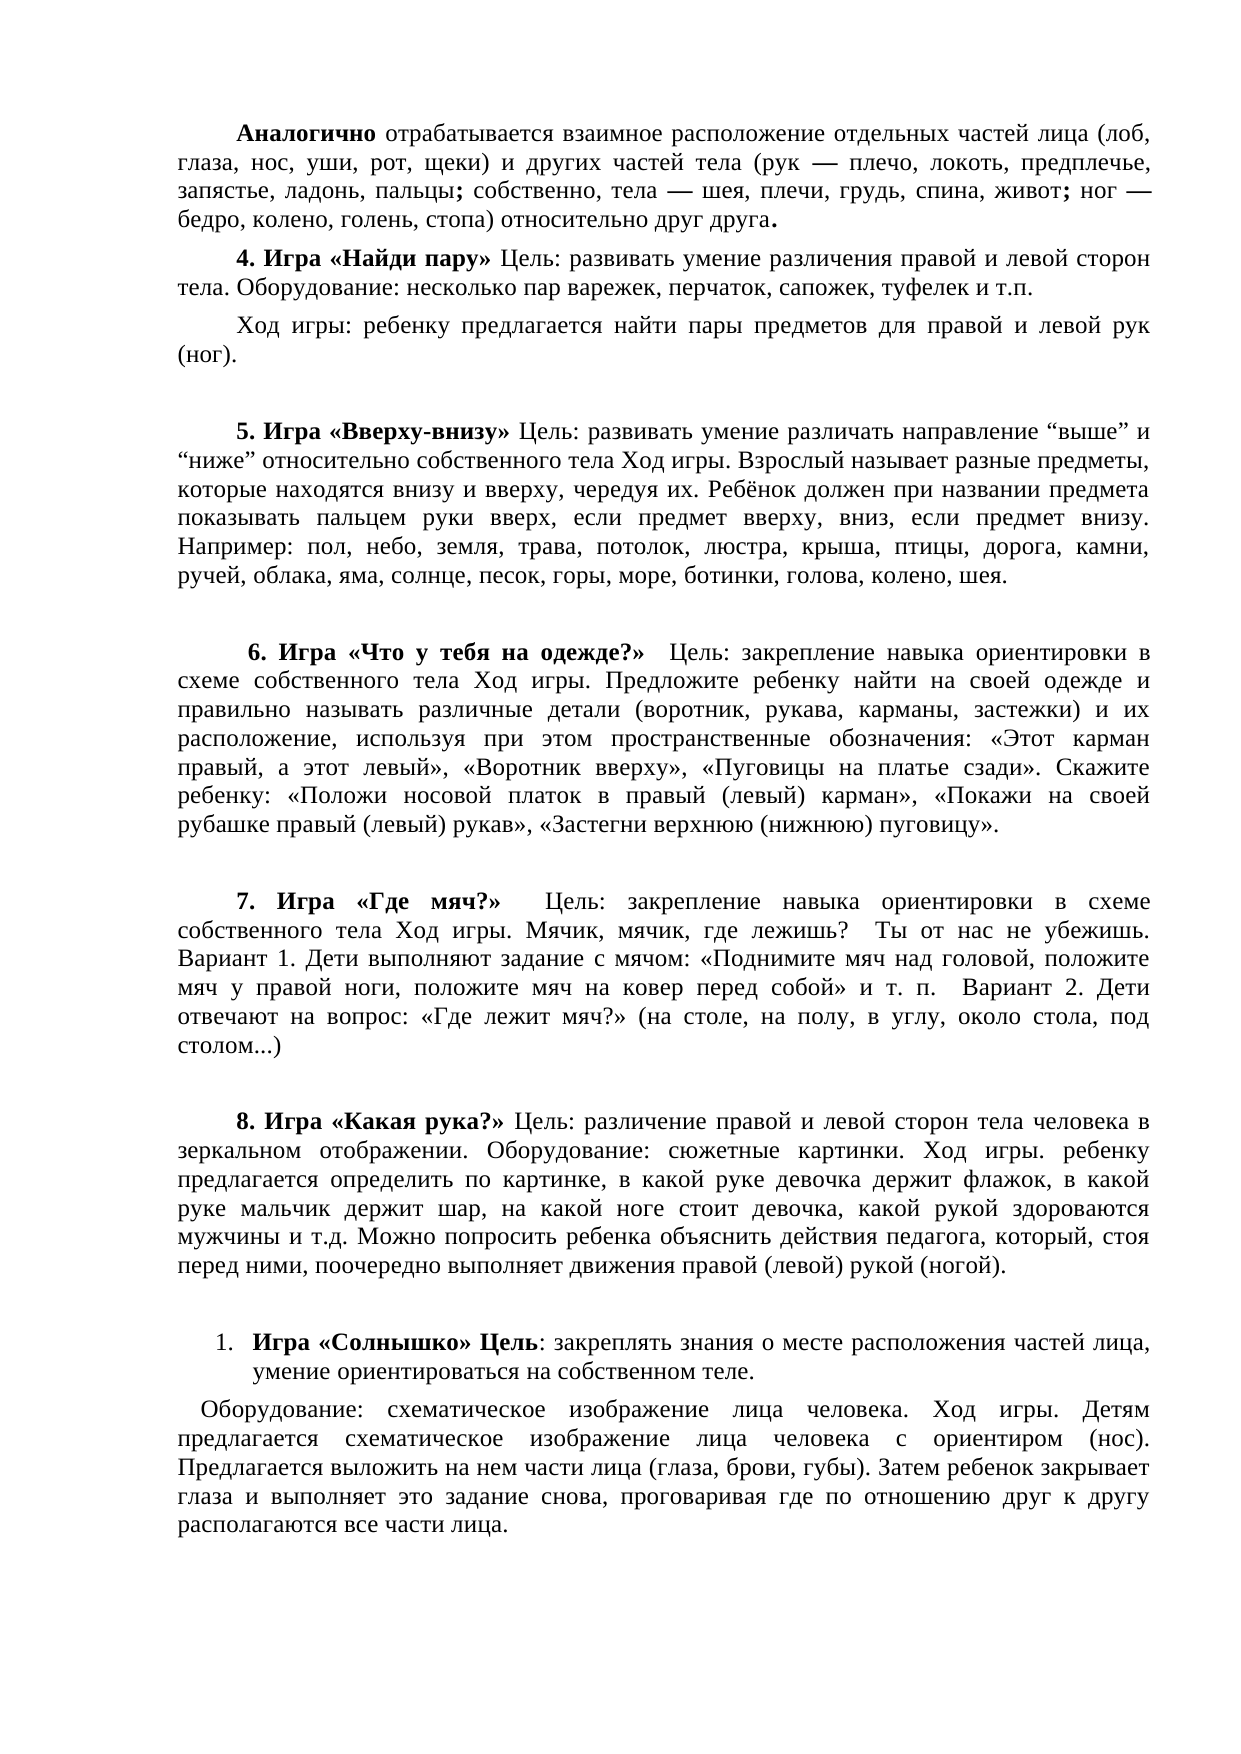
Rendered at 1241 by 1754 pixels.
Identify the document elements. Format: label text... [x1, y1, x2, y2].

text Аналогично отрабатывается взаимное расположение отдельных частей лица (лоб, глаза, нос, уши, рот, щеки) и других частей тела (рук — плечо, локоть, предплечье, запястье, ладонь, пальцы; собственно, тела — шея, плечи, грудь, спина, живот; ног — бедро, колено, голень, стопа) относительно друг друга. [177, 118, 1152, 233]
text 8. Игра «Какая рука?» Цель: различение правой и левой сторон тела человека в зеркальном отображении. Оборудование: сюжетные картинки. Ход игры. ребенку предлагается определить по картинке, в какой руке девочка держит флажок, в какой руке мальчик держит шар, на какой ноге стоит девочка, какой рукой здороваются мужчины и т.д. Можно попросить ребенка объяснить действия педагога, который, стоя перед ними, поочередно выполняет движения правой (левой) рукой (ногой). [177, 1106, 1152, 1279]
text Ход игры: ребенку предлагается найти пары предметов для правой и левой рук (ног). [177, 311, 1152, 368]
text 7. Игра «Где мяч?» Цель: закрепление навыка ориентировки в схеме собственного тела Ход игры. Мячик, мячик, где лежишь? Ты от нас не убежишь. Вариант 1. Дети выполняют задание с мячом: «Поднимите мяч над головой, положите мяч у правой ноги, положите мяч на ковер перед собой» и т. п. Вариант 2. Дети отвечают на вопрос: «Где лежит мяч?» (на столе, на полу, в углу, около стола, под столом...) [177, 886, 1152, 1058]
text Оборудование: схематическое изображение лица человека. Ход игры. Детям предлагается схематическое изображение лица человека с ориентиром (нос). Предлагается выложить на нем части лица (глаза, брови, губы). Затем ребенок закрывает глаза и выполняет это задание снова, проговаривая где по отношению друг к другу располагаются все части лица. [177, 1394, 1152, 1538]
text 4. Игра «Найди пару» Цель: развивать умение различения правой и левой сторон тела. Оборудование: несколько пар варежек, перчаток, сапожек, туфелек и т.п. [177, 243, 1152, 301]
list Игра «Солнышко» Цель: закреплять знания о месте расположения частей лица, умение ориентироваться на собственном теле. [215, 1327, 1152, 1384]
text 6. Игра «Что у тебя на одежде?» Цель: закрепление навыка ориентировки в схеме собственного тела Ход игры. Предложите ребенку найти на своей одежде и правильно называть различные детали (воротник, рукава, карманы, застежки) и их расположение, используя при этом пространственные обозначения: «Этот карман правый, а этот левый», «Воротник вверху», «Пуговицы на платье сзади». Скажите ребенку: «Положи носовой платок в правый (левый) карман», «Покажи на своей рубашке правый (левый) рукав», «Застегни верхнюю (нижнюю) пуговицу». [177, 637, 1152, 838]
text 5. Игра «Вверху-внизу» Цель: развивать умение различать направление “выше” и “ниже” относительно собственного тела Ход игры. Взрослый называет разные предметы, которые находятся внизу и вверху, чередуя их. Ребёнок должен при названии предмета показывать пальцем руки вверх, если предмет вверху, вниз, если предмет внизу. Например: пол, небо, земля, трава, потолок, люстра, крыша, птицы, дорога, камни, ручей, облака, яма, солнце, песок, горы, море, ботинки, голова, колено, шея. [177, 416, 1152, 589]
